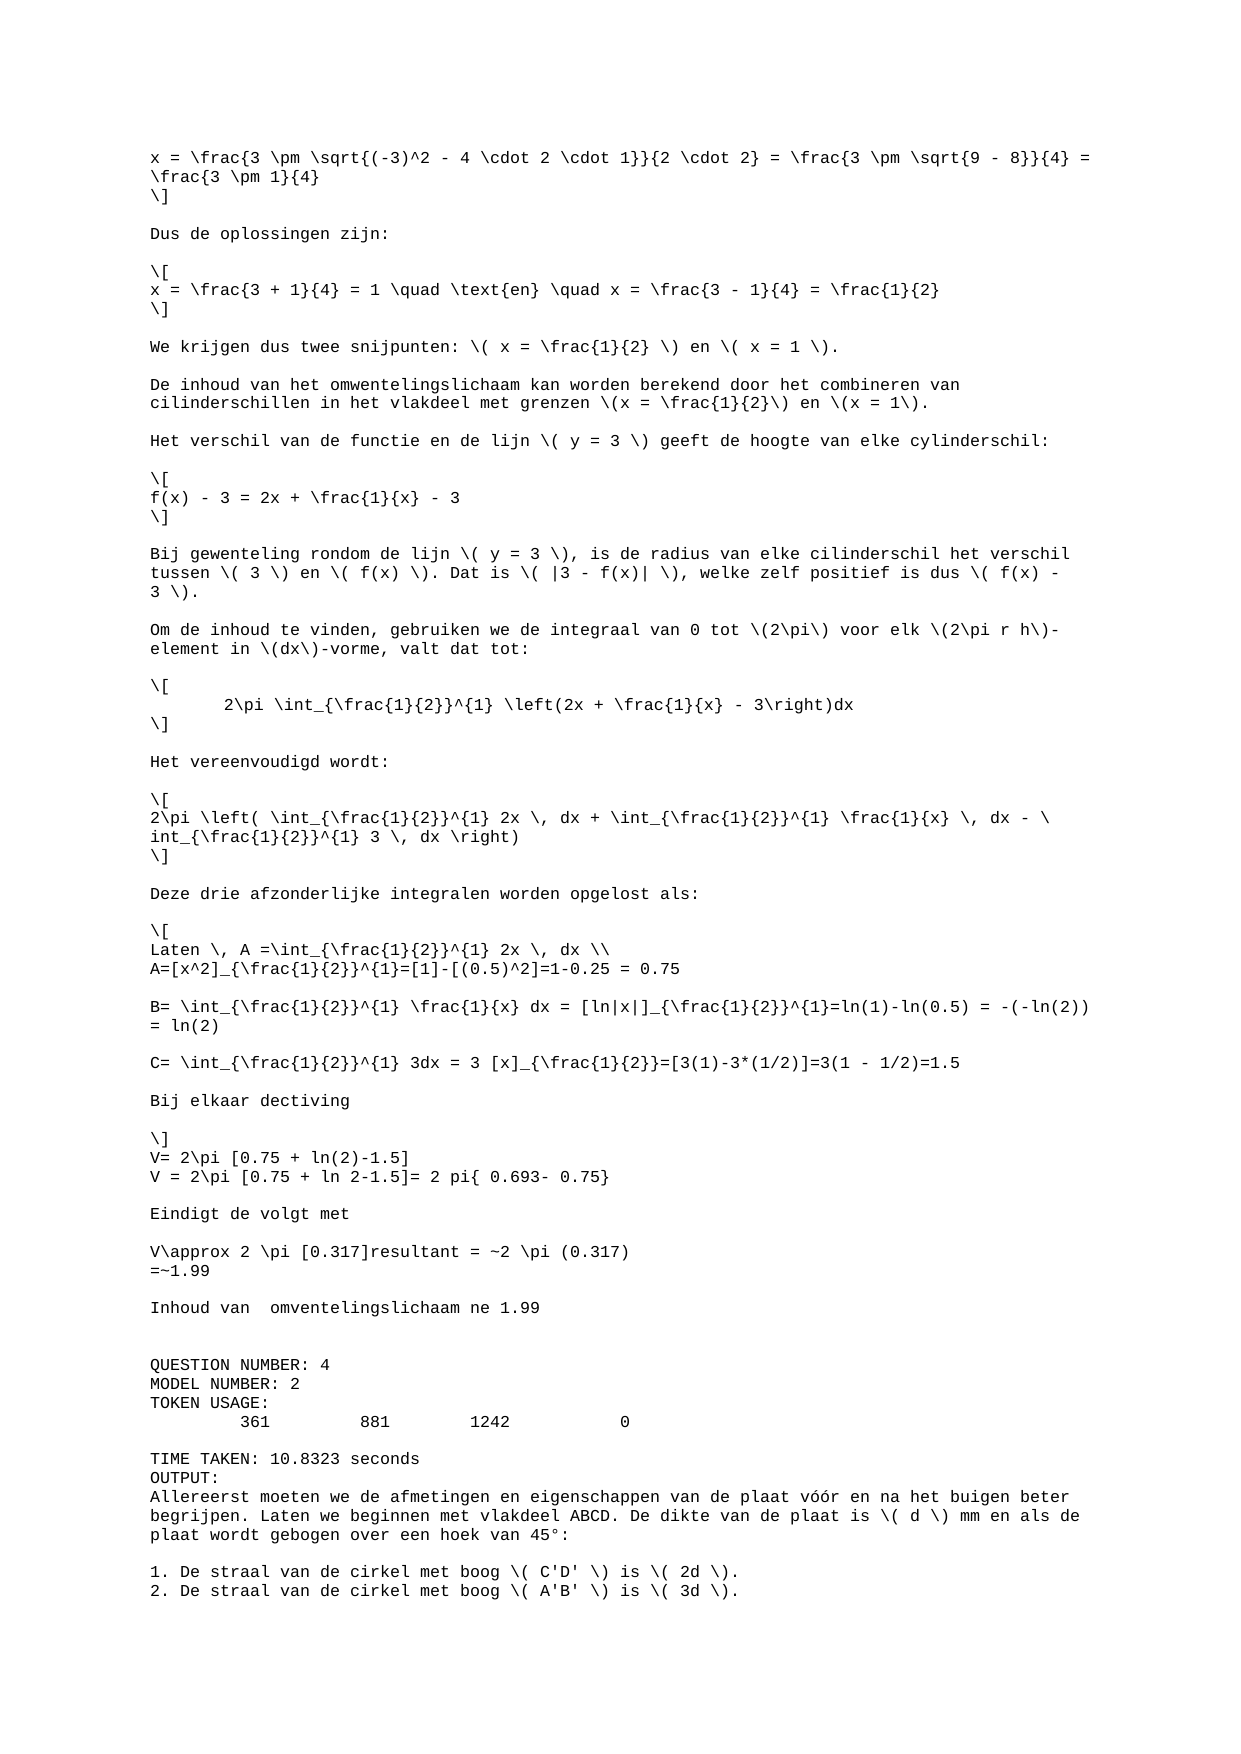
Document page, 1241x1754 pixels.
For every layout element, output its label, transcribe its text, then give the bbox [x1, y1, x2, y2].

text Dus de oplossingen zijn: [150, 225, 1090, 244]
text \] [150, 188, 1090, 207]
text =~1.99 [150, 1262, 1090, 1281]
text Bij elkaar dectiving [150, 1093, 1090, 1112]
text x = \frac{3 + 1}{4} = 1 \quad \text{en} \quad x = \frac{3 - 1}{4} = \frac{1}{2} [150, 282, 1090, 301]
text OUTPUT: [150, 1470, 1090, 1489]
text \] [150, 716, 1090, 734]
text 2\pi \left( \int_{\frac{1}{2}}^{1} 2x \, dx + \int_{\frac{1}{2}}^{1} \frac{1}{x} \, dx - \int_{\frac{1}{2}}^{1} 3 \, dx \right) [150, 810, 1090, 848]
text x = \frac{3 \pm \sqrt{(-3)^2 - 4 \cdot 2 \cdot 1}}{2 \cdot 2} = \frac{3 \pm \sqrt{9 - 8}}{4} = \frac{3 \pm 1}{4} [150, 150, 1090, 188]
text V= 2\pi [0.75 + ln(2)-1.5] [150, 1149, 1090, 1168]
text \[ [150, 471, 1090, 489]
text Allereerst moeten we de afmetingen en eigenschappen van de plaat vóór en na het buigen beter begrijpen. Laten we beginnen met vlakdeel ABCD. De dikte van de plaat is \( d \) mm en als de plaat wordt gebogen over een hoek van 45°: [150, 1489, 1090, 1545]
text \[ [150, 263, 1090, 282]
text We krijgen dus twee snijpunten: \( x = \frac{1}{2} \) en \( x = 1 \). [150, 338, 1090, 357]
text \[ [150, 791, 1090, 810]
text 361 881 1242 0 [150, 1413, 1090, 1432]
text C= \int_{\frac{1}{2}}^{1} 3dx = 3 [x]_{\frac{1}{2}}=[3(1)-3*(1/2)]=3(1 - 1/2)=1.5 [150, 1055, 1090, 1074]
text f(x) - 3 = 2x + \frac{1}{x} - 3 [150, 489, 1090, 508]
text B= \int_{\frac{1}{2}}^{1} \frac{1}{x} dx = [ln|x|]_{\frac{1}{2}}^{1}=ln(1)-ln(0.5) = -(-ln(2)) = ln(2) [150, 998, 1090, 1036]
text Het verschil van de functie en de lijn \( y = 3 \) geeft de hoogte van elke cylinderschil: [150, 433, 1090, 452]
text Eindigt de volgt met [150, 1206, 1090, 1225]
text 2. De straal van de cirkel met boog \( A'B' \) is \( 3d \). [150, 1583, 1090, 1602]
text Deze drie afzonderlijke integralen worden opgelost als: [150, 885, 1090, 904]
text Om de inhoud te vinden, gebruiken we de integraal van 0 tot \(2\pi\) voor elk \(2\pi r h\)-element in \(dx\)-vorme, valt dat tot: [150, 621, 1090, 659]
text De inhoud van het omwentelingslichaam kan worden berekend door het combineren van cilinderschillen in het vlakdeel met grenzen \(x = \frac{1}{2}\) en \(x = 1\). [150, 376, 1090, 414]
text TIME TAKEN: 10.8323 seconds [150, 1451, 1090, 1470]
text MODEL NUMBER: 2 [150, 1376, 1090, 1394]
text V = 2\pi [0.75 + ln 2-1.5]= 2 pi{ 0.693- 0.75} [150, 1168, 1090, 1187]
text \] [150, 1130, 1090, 1149]
text \[ [150, 923, 1090, 942]
text \[ [150, 678, 1090, 697]
text Bij gewenteling rondom de lijn \( y = 3 \), is de radius van elke cilinderschil het verschil tussen \( 3 \) en \( f(x) \). Dat is \( |3 - f(x)| \), welke zelf positief is dus \( f(x) - 3 \). [150, 546, 1090, 602]
text TOKEN USAGE: [150, 1394, 1090, 1413]
text 1. De straal van de cirkel met boog \( C'D' \) is \( 2d \). [150, 1564, 1090, 1583]
text Het vereenvoudigd wordt: [150, 753, 1090, 772]
text \] [150, 301, 1090, 320]
text A=[x^2]_{\frac{1}{2}}^{1}=[1]-[(0.5)^2]=1-0.25 = 0.75 [150, 961, 1090, 979]
text \] [150, 848, 1090, 866]
text V\approx 2 \pi [0.317]resultant = ~2 \pi (0.317) [150, 1243, 1090, 1262]
text \] [150, 508, 1090, 527]
text Laten \, A =\int_{\frac{1}{2}}^{1} 2x \, dx \\ [150, 942, 1090, 961]
text QUESTION NUMBER: 4 [150, 1357, 1090, 1376]
text Inhoud van omventelingslichaam ne 1.99 [150, 1300, 1090, 1319]
text 2\pi \int_{\frac{1}{2}}^{1} \left(2x + \frac{1}{x} - 3\right)dx [150, 697, 1090, 716]
